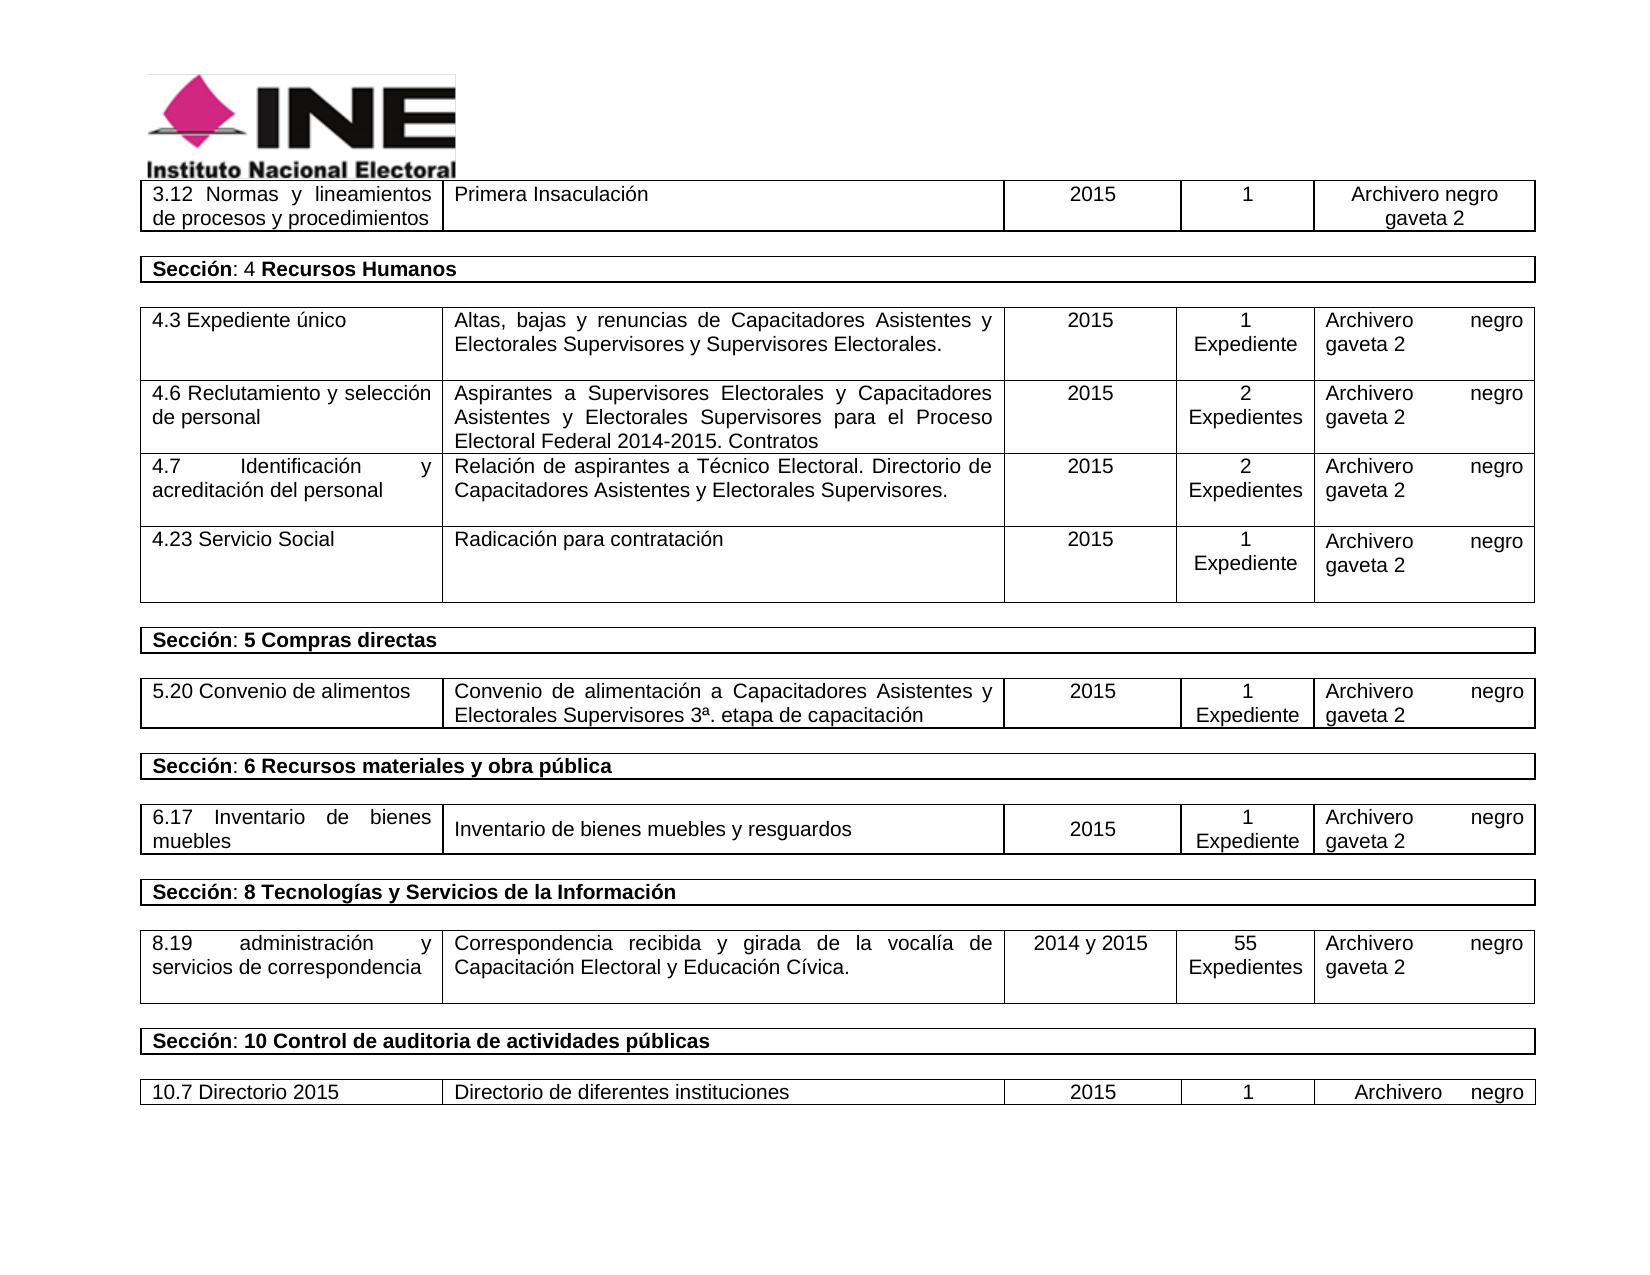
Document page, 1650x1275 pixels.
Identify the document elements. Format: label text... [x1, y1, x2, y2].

picture [147, 73, 459, 180]
table_header 10.7 Directorio 2015 [141, 1080, 442, 1104]
table_cell Archivero negro gaveta 2 [1315, 181, 1534, 230]
table_cell Archivero negro gaveta 2 [1315, 454, 1534, 526]
table_header Sección: 6 Recursos materiales y obra pública [142, 754, 1534, 778]
table_header Convenio de alimentación a Capacitadores Asistentes y Electorales Supervisores 3ª. etapa de capacitación [444, 679, 1003, 727]
table_header 2014 y 2015 [1005, 931, 1176, 1003]
table_cell Aspirantes a Supervisores Electorales y Capacitadores Asistentes y Electorales Supervisores para el Proceso Electoral Federal 2014-2015. Contratos [443, 381, 1004, 453]
table_cell 2 Expedientes [1177, 381, 1314, 453]
table_header 1 Expediente [1182, 679, 1313, 727]
table_cell 1 [1182, 181, 1313, 230]
table_header 2015 [1005, 1080, 1181, 1104]
table_cell 4.6 Reclutamiento y selección de personal [141, 381, 442, 453]
table_header 2015 [1005, 805, 1180, 853]
table_header Sección: 8 Tecnologías y Servicios de la Información [142, 880, 1534, 904]
table_header Directorio de diferentes instituciones [443, 1080, 1004, 1104]
table_header 1 Expediente [1182, 1080, 1314, 1104]
table_cell 4.7 Identificación y acreditación del personal [141, 454, 442, 526]
table_cell 2015 [1005, 454, 1176, 526]
table_cell 2 Expedientes [1177, 454, 1314, 526]
table_cell Radicación para contratación [443, 527, 1004, 602]
table_header 1 Expediente [1182, 805, 1313, 853]
table_header Sección: 5 Compras directas [142, 628, 1534, 652]
table_header 2015 [1005, 308, 1176, 380]
table_cell 2015 [1005, 381, 1176, 453]
table_cell Relación de aspirantes a Técnico Electoral. Directorio de Capacitadores Asistentes y Electorales Supervisores. [443, 454, 1004, 526]
table_header 5.20 Convenio de alimentos [142, 679, 442, 727]
table_header 8.19 administración y servicios de correspondencia [141, 931, 442, 1003]
table_header Archivero negro gaveta 2 [1315, 805, 1534, 853]
table_header Sección: 10 Control de auditoria de actividades públicas [142, 1029, 1534, 1053]
table_header Correspondencia recibida y girada de la vocalía de Capacitación Electoral y Educación Cívica. [443, 931, 1004, 1003]
table_cell 4.23 Servicio Social [141, 527, 442, 602]
table_header 6.17 Inventario de bienes muebles [142, 805, 442, 853]
table_header 1 Expediente [1177, 308, 1314, 380]
table_cell Archivero negro gaveta 2 [1315, 527, 1534, 602]
table_header Archivero negro gaveta 2 [1315, 308, 1534, 380]
table_header Archivero negro gaveta 2 [1315, 1080, 1535, 1104]
table_header Inventario de bienes muebles y resguardos [444, 805, 1003, 853]
table_cell Archivero negro gaveta 2 [1315, 381, 1534, 453]
table_cell 2015 [1005, 527, 1176, 602]
table_header Archivero negro gaveta 2 [1315, 931, 1534, 1003]
table_header Altas, bajas y renuncias de Capacitadores Asistentes y Electorales Supervisores y Supervisores Electorales. [443, 308, 1004, 380]
table_cell 2015 [1005, 181, 1180, 230]
table_header 2015 [1005, 679, 1180, 727]
table_header Sección: 4 Recursos Humanos [142, 257, 1534, 281]
table_cell 1 Expediente [1177, 527, 1314, 602]
table_cell 3.12 Normas y lineamientos de procesos y procedimientos [142, 181, 442, 230]
table_header Archivero negro gaveta 2 [1315, 679, 1534, 727]
table_header 55 Expedientes [1177, 931, 1314, 1003]
table_cell Primera Insaculación [444, 181, 1003, 230]
table_header 4.3 Expediente único [141, 308, 442, 380]
